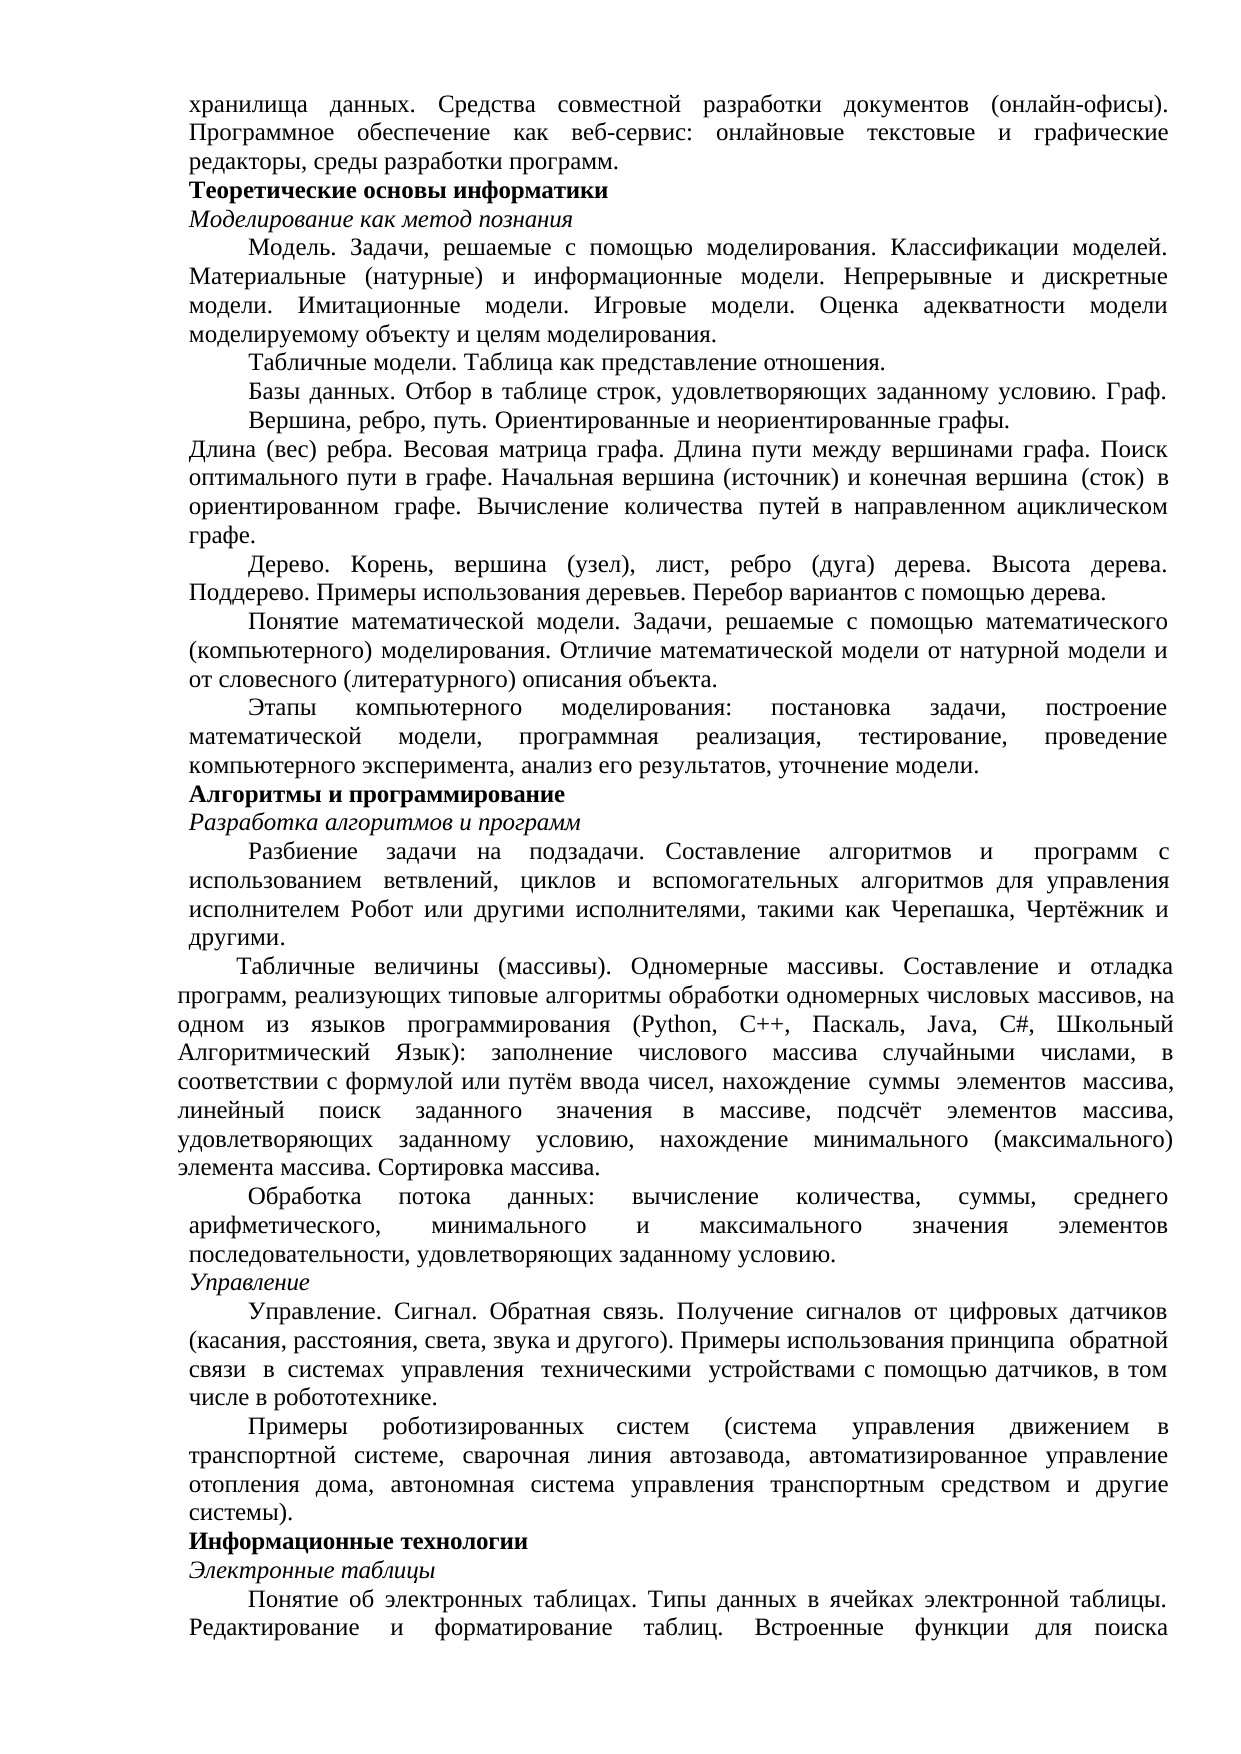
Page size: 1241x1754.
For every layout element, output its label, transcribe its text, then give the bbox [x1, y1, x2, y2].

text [189, 89, 1169, 175]
text Этапы компьютерного моделирования: постановка задачи, построение математической модели, программная реализация, тестирование, проведение компьютерного эксперимента, анализ его результатов, уточнение модели. [189, 692, 1168, 779]
text Моделирование как метод познания [189, 204, 1181, 232]
subtitle Информационные технологии [188, 1526, 1181, 1555]
subtitle Алгоритмы и программирование [189, 779, 1181, 807]
text Обработка потока данных: вычисление количества, суммы, среднего арифметического, минимального и максимального значения элементов последовательности, удовлетворяющих заданному условию. [188, 1181, 1169, 1267]
text Управление. Сигнал. Обратная связь. Получение сигналов от цифровых датчиков (касания, расстояния, света, звука и другого). Примеры использования принципа обратной связи в системах управления техническими устройствами с помощью датчиков, в том числе в робототехнике. [188, 1296, 1168, 1411]
text Базы данных. Отбор в таблице строк, удовлетворяющих заданному условию. Граф. Вершина, ребро, путь. Ориентированные и неориентированные графы. [248, 376, 1168, 434]
text Примеры роботизированных систем (система управления движением в транспортной системе, сварочная линия автозавода, автоматизированное управление отопления дома, автономная система управления транспортным средством и другие системы). [188, 1411, 1169, 1526]
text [188, 1584, 1168, 1641]
text Разработка алгоритмов и программ [189, 807, 1181, 836]
text Модель. Задачи, решаемые с помощью моделирования. Классификации моделей. Материальные (натурные) и информационные модели. Непрерывные и дискретные модели. Имитационные модели. Игровые модели. Оценка адекватности модели моделируемому объекту и целям моделирования. [189, 232, 1168, 347]
text Разбиение задачи на подзадачи. Составление алгоритмов и программ с использованием ветвлений, циклов и вспомогательных алгоритмов для управления исполнителем Робот или другими исполнителями, такими как Черепашка, Чертёжник и другими. [189, 836, 1170, 951]
text Длина (вес) ребра. Весовая матрица графа. Длина пути между вершинами графа. Поиск оптимального пути в графе. Начальная вершина (источник) и конечная вершина (сток) в ориентированном графе. Вычисление количества путей в направленном ациклическом графе. [189, 434, 1169, 549]
text Электронные таблицы [188, 1555, 1181, 1584]
subtitle Теоретические основы информатики [189, 175, 1181, 204]
text Табличные величины (массивы). Одномерные массивы. Составление и отладка программ, реализующих типовые алгоритмы обработки одномерных числовых массивов, на одном из языков программирования (Python, C++, Паскаль, Java, C#, Школьный Алгоритмический Язык): заполнение числового массива случайными числами, в соответствии с формулой или путём ввода чисел, нахождение суммы элементов массива, линейный поиск заданного значения в массиве, подсчёт элементов массива, удовлетворяющих заданному условию, нахождение минимального (максимального) элемента массива. Сортировка массива. [177, 951, 1174, 1181]
text Управление [188, 1267, 1181, 1296]
text Понятие математической модели. Задачи, решаемые с помощью математического (компьютерного) моделирования. Отличие математической модели от натурной модели и от словесного (литературного) описания объекта. [189, 606, 1169, 692]
text Табличные модели. Таблица как представление отношения. [248, 347, 1181, 376]
text Дерево. Корень, вершина (узел), лист, ребро (дуга) дерева. Высота дерева. Поддерево. Примеры использования деревьев. Перебор вариантов с помощью дерева. [189, 549, 1169, 606]
